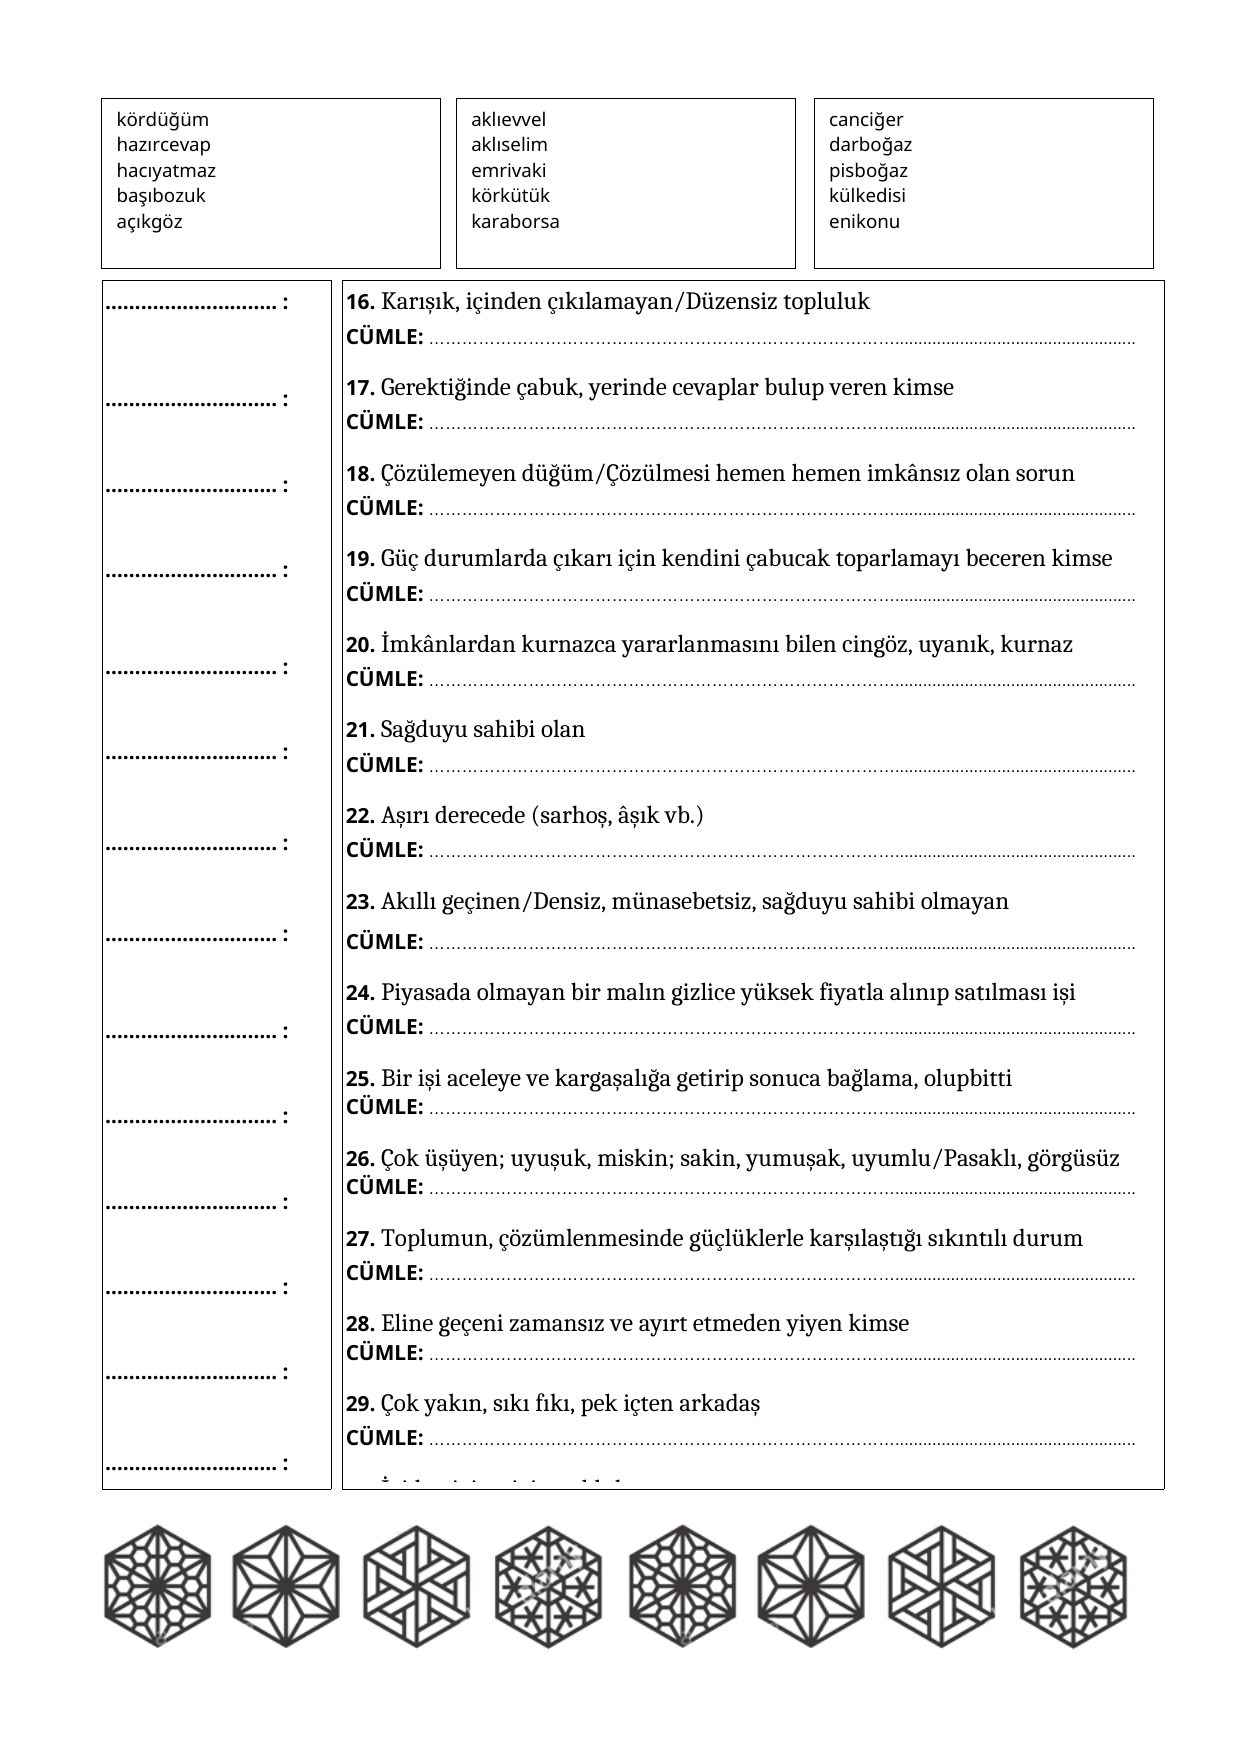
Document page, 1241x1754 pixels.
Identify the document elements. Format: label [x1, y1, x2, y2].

picture [98, 1519, 611, 1656]
picture [623, 1519, 1136, 1656]
